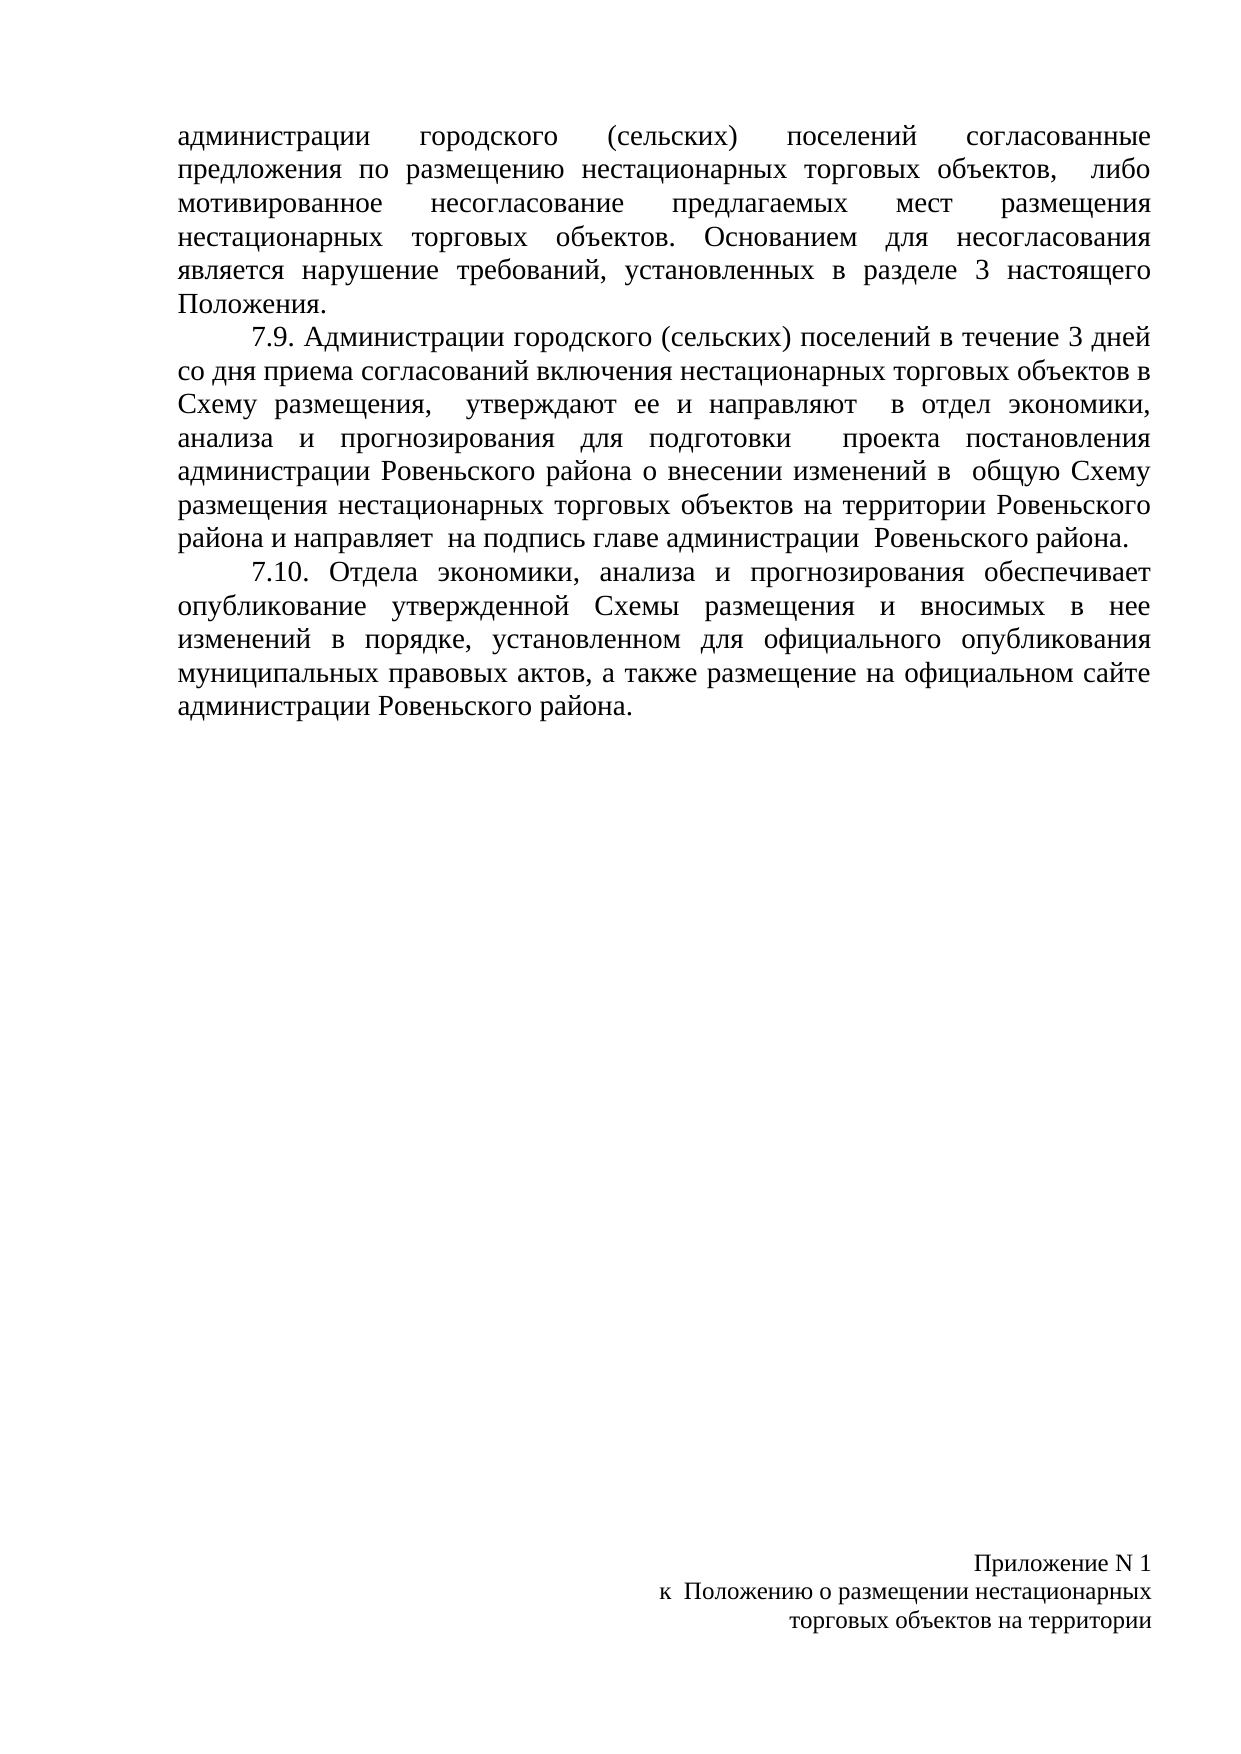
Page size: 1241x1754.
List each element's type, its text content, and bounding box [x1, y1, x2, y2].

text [177, 118, 1152, 319]
text торговых объектов на территории [177, 1605, 1152, 1634]
text 7.9. Администрации городского (сельских) поселений в течение 3 дней со дня приема согласований включения нестационарных торговых объектов в Схему размещения, утверждают ее и направляют в отдел экономики, анализа и прогнозирования для подготовки проекта постановления администрации Ровеньского района о внесении изменений в общую Схему размещения нестационарных торговых объектов на территории Ровеньского района и направляет на подпись главе администрации Ровеньского района. [177, 319, 1152, 554]
text к Положению о размещении нестационарных [177, 1576, 1152, 1605]
text 7.10. Отдела экономики, анализа и прогнозирования обеспечивает опубликование утвержденной Схемы размещения и вносимых в нее изменений в порядке, установленном для официального опубликования муниципальных правовых актов, а также размещение на официальном сайте администрации Ровеньского района. [177, 554, 1152, 722]
list Приложение N 1 [177, 1548, 1152, 1576]
